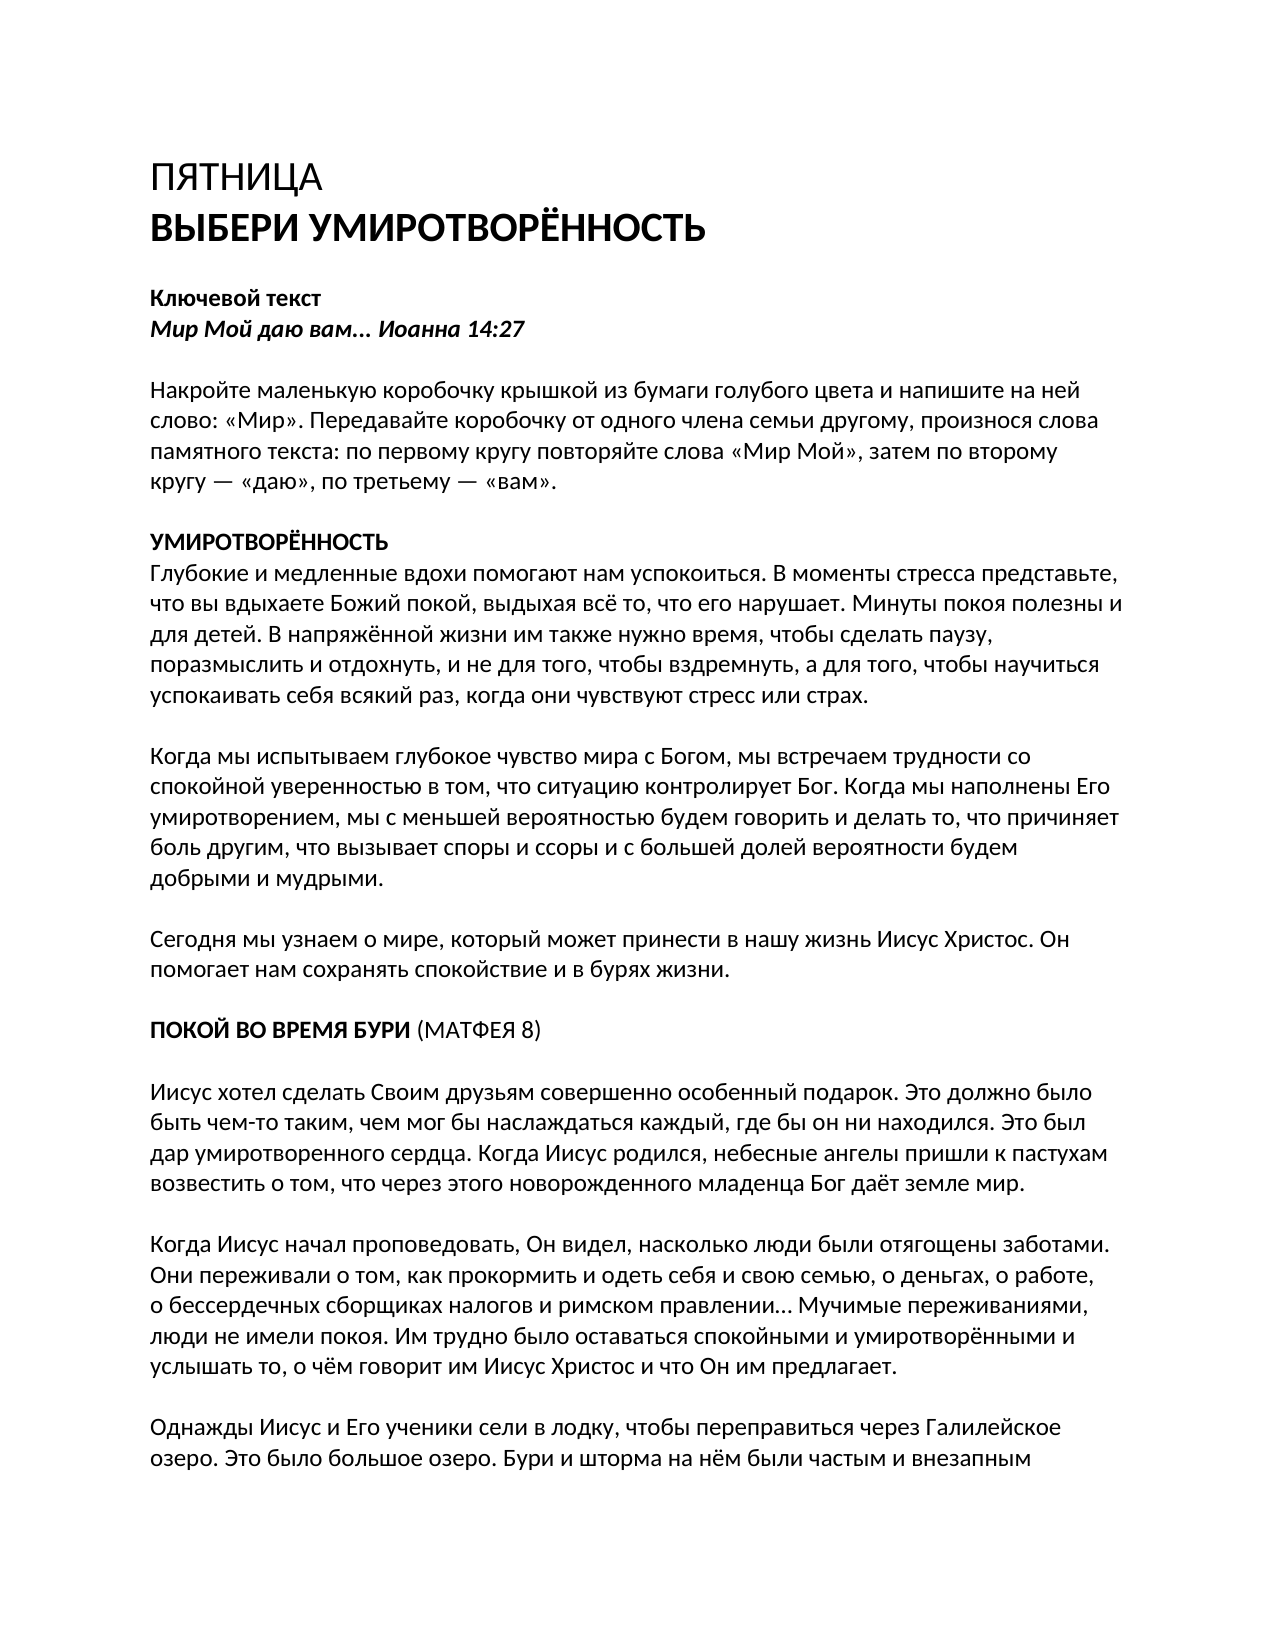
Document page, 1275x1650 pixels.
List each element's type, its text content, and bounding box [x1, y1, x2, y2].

text Ключевой текст [150, 282, 1125, 313]
text Когда мы испытываем глубокое чувство мира с Богом, мы встречаем трудности со спокойной уверенностью в том, что ситуацию контролирует Бог. Когда мы наполнены Его умиротворением, мы с меньшей вероятностью будем говорить и делать то, что причиняет боль другим, что вызывает споры и ссоры и с большей долей вероятности будем добрыми и мудрыми. [150, 740, 1125, 893]
text УМИРОТВОРЁННОСТЬ [150, 526, 1125, 557]
text ПОКОЙ ВО ВРЕМЯ БУРИ (МАТФЕЯ 8) [150, 1015, 1125, 1045]
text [150, 1411, 1125, 1472]
text Накройте маленькую коробочку крышкой из бумаги голубого цвета и напишите на ней слово: «Мир». Передавайте коробочку от одного члена семьи другому, произнося слова памятного текста: по первому кругу повторяйте слова «Мир Мой», затем по второму кругу — «даю», по третьему — «вам». [150, 374, 1125, 496]
text Сегодня мы узнаем о мире, который может принести в нашу жизнь Иисус Христос. Он помогает нам сохранять спокойствие и в бурях жизни. [150, 923, 1125, 984]
text Глубокие и медленные вдохи помогают нам успокоиться. В моменты стресса представьте, что вы вдыхаете Божий покой, выдыхая всё то, что его нарушает. Минуты покоя полезны и для детей. В напряжённой жизни им также нужно время, чтобы сделать паузу, поразмыслить и отдохнуть, и не для того, чтобы вздремнуть, а для того, чтобы научиться успокаивать себя всякий раз, когда они чувствуют стресс или страх. [150, 557, 1125, 709]
text Иисус хотел сделать Своим друзьям совершенно особенный подарок. Это должно было быть чем-то таким, чем мог бы наслаждаться каждый, где бы он ни находился. Это был дар умиротворенного сердца. Когда Иисус родился, небесные ангелы пришли к пастухам возвестить о том, что через этого новорожденного младенца Бог даёт земле мир. [150, 1076, 1125, 1198]
text Когда Иисус начал проповедовать, Он видел, насколько люди были отягощены заботами. Они переживали о том, как прокормить и одеть себя и свою семью, о деньгах, о работе, о бессердечных сборщиках налогов и римском правлении… Мучимые переживаниями, люди не имели покоя. Им трудно было оставаться спокойными и умиротворёнными и услышать то, о чём говорит им Иисус Христос и что Он им предлагает. [150, 1228, 1125, 1381]
text Мир Мой даю вам... Иоанна 14:27 [150, 313, 1125, 343]
text ПЯТНИЦА ВЫБЕРИ УМИРОТВОРЁННОСТЬ [150, 150, 1125, 252]
